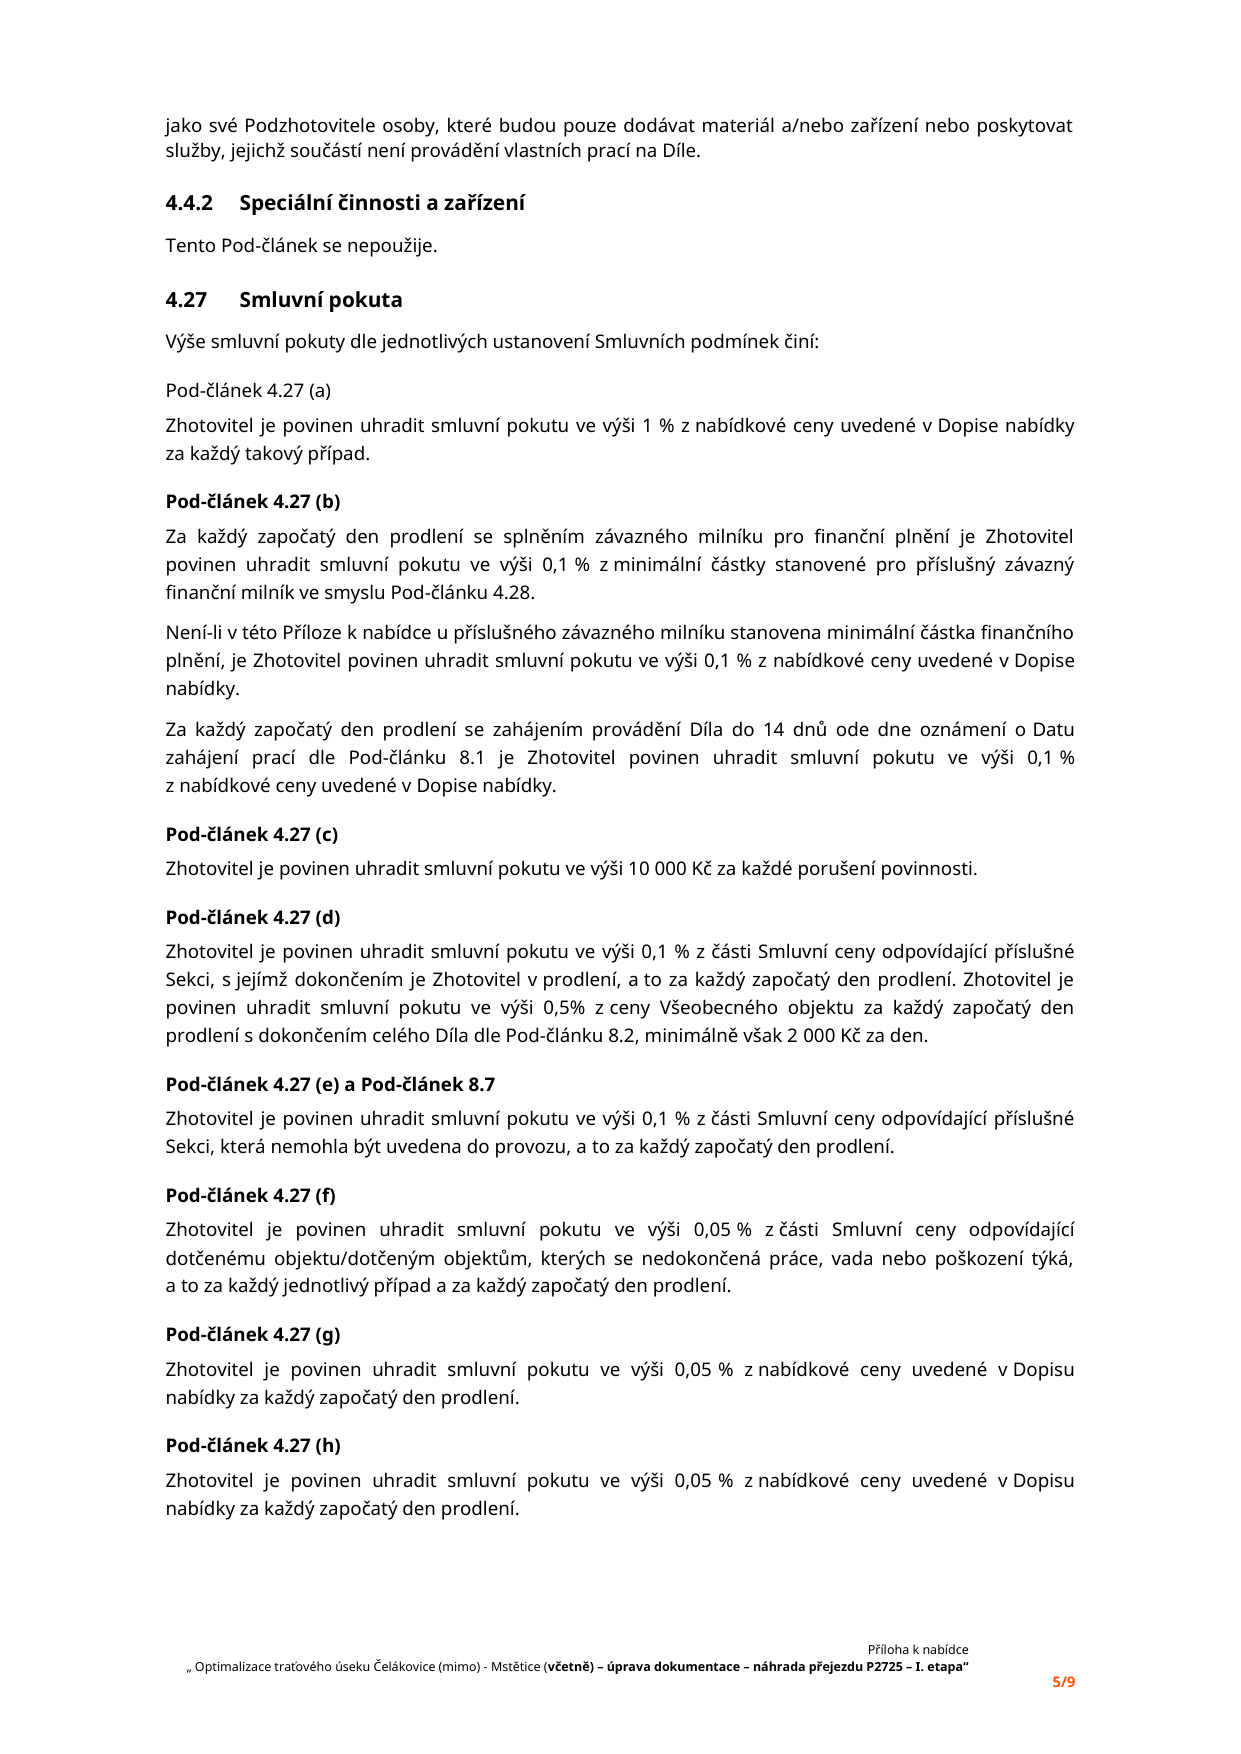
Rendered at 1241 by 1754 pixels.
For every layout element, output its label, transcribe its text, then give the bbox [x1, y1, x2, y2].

text 4.4.2 Speciální činnosti a zařízení [165, 188, 1075, 217]
text Zhotovitel je povinen uhradit smluvní pokutu ve výši 0,1 % z části Smluvní ceny odpovídající příslušné Sekci, která nemohla být uvedena do provozu, a to za každý započatý den prodlení. [165, 1106, 1075, 1159]
text Výše smluvní pokuty dle jednotlivých ustanovení Smluvních podmínek činí: [165, 329, 1075, 354]
text Pod-článek 4.27 (e) a Pod-článek 8.7 [165, 1071, 1075, 1097]
text Tento Pod-článek se nepoužije. [165, 232, 1075, 257]
text Pod-článek 4.27 (c) [165, 821, 1075, 847]
text Pod-článek 4.27 (g) [165, 1322, 1075, 1347]
text Pod-článek 4.27 (a) [165, 378, 1075, 403]
text Zhotovitel je povinen uhradit smluvní pokutu ve výši 0,05 % z části Smluvní ceny odpovídající dotčenému objektu/dotčeným objektům, kterých se nedokončená práce, vada nebo poškození týká, a to za každý jednotlivý případ a za každý započatý den prodlení. [165, 1217, 1075, 1298]
text Zhotovitel je povinen uhradit smluvní pokutu ve výši 0,1 % z části Smluvní ceny odpovídající příslušné Sekci, s jejímž dokončením je Zhotovitel v prodlení, a to za každý započatý den prodlení. Zhotovitel je povinen uhradit smluvní pokutu ve výši 0,5% z ceny Všeobecného objektu za každý započatý den prodlení s dokončením celého Díla dle Pod-článku 8.2, minimálně však 2 000 Kč za den. [165, 938, 1075, 1048]
text 4.27 Smluvní pokuta [165, 285, 1075, 313]
text Zhotovitel je povinen uhradit smluvní pokutu ve výši 1 % z nabídkové ceny uvedené v Dopise nabídky za každý takový případ. [165, 412, 1075, 465]
text Pod-článek 4.27 (h) [165, 1433, 1075, 1458]
text Pod-článek 4.27 (b) [165, 489, 1075, 514]
text Za každý započatý den prodlení se zahájením provádění Díla do 14 dnů ode dne oznámení o Datu zahájení prací dle Pod-článku 8.1 je Zhotovitel povinen uhradit smluvní pokutu ve výši 0,1 % z nabídkové ceny uvedené v Dopise nabídky. [165, 716, 1075, 798]
text Není-li v této Příloze k nabídce u příslušného závazného milníku stanovena minimální částka finančního plnění, je Zhotovitel povinen uhradit smluvní pokutu ve výši 0,1 % z nabídkové ceny uvedené v Dopise nabídky. [165, 619, 1075, 701]
text Pod-článek 4.27 (f) [165, 1182, 1075, 1208]
text Zhotovitel je povinen uhradit smluvní pokutu ve výši 0,05 % z nabídkové ceny uvedené v Dopisu nabídky za každý započatý den prodlení. [165, 1356, 1075, 1409]
text Pod-článek 4.27 (d) [165, 904, 1075, 930]
text Zhotovitel je povinen uhradit smluvní pokutu ve výši 10 000 Kč za každé porušení povinnosti. [165, 855, 1075, 881]
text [165, 112, 1075, 163]
text Za každý započatý den prodlení se splněním závazného milníku pro finanční plnění je Zhotovitel povinen uhradit smluvní pokutu ve výši 0,1 % z minimální částky stanovené pro příslušný závazný finanční milník ve smyslu Pod-článku 4.28. [165, 523, 1075, 604]
text Zhotovitel je povinen uhradit smluvní pokutu ve výši 0,05 % z nabídkové ceny uvedené v Dopisu nabídky za každý započatý den prodlení. [165, 1467, 1075, 1521]
